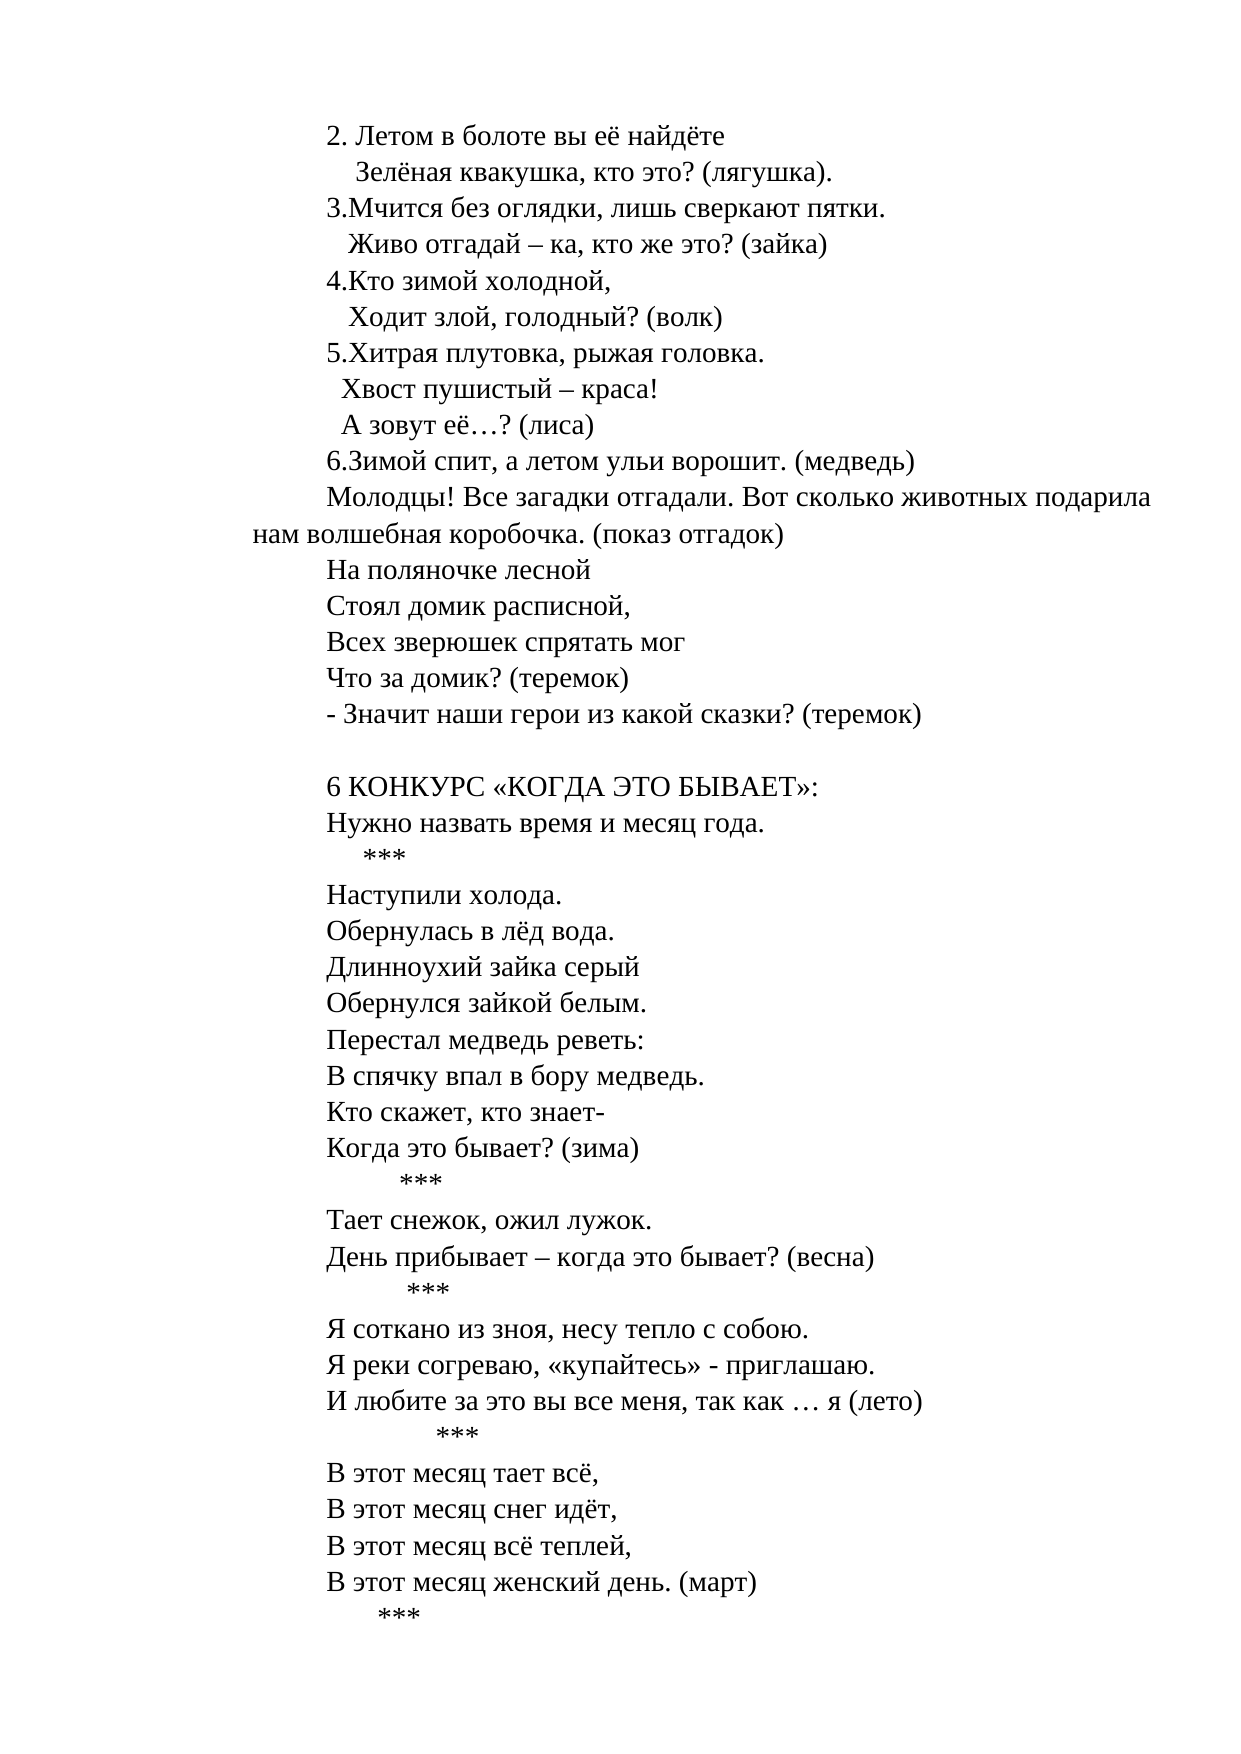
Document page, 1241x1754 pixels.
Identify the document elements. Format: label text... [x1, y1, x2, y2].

list Я соткано из зноя, несу тепло с собою. [252, 1311, 1152, 1344]
list Перестал медведь реветь: [252, 1022, 1152, 1055]
list В этот месяц снег идёт, [252, 1492, 1152, 1525]
list Обернулся зайкой белым. [252, 986, 1152, 1019]
list Молодцы! Все загадки отгадали. Вот сколько животных подарила нам волшебная коробочка. (показ отгадок) [252, 479, 1152, 549]
list Обернулась в лёд вода. [252, 913, 1152, 947]
list 6 КОНКУРС «КОГДА ЭТО БЫВАЕТ»: [252, 769, 1152, 802]
list Наступили холода. [252, 877, 1152, 911]
list В спячку впал в бору медведь. [252, 1058, 1152, 1091]
list 5.Хитрая плутовка, рыжая головка. [252, 335, 1152, 368]
list Кто скажет, кто знает- [252, 1094, 1152, 1128]
list *** [252, 1275, 1152, 1308]
list *** [252, 1419, 1152, 1453]
list *** [252, 841, 1152, 874]
list И любите за это вы все меня, так как … я (лето) [252, 1383, 1152, 1417]
list Нужно назвать время и месяц года. [252, 805, 1152, 838]
list Длинноухий зайка серый [252, 949, 1152, 983]
list Хвост пушистый – краса! [252, 371, 1152, 405]
list 2. Летом в болоте вы её найдёте [252, 118, 1152, 152]
list Зелёная квакушка, кто это? (лягушка). [252, 154, 1152, 188]
list 6.Зимой спит, а летом ульи ворошит. (медведь) [252, 443, 1152, 477]
list Стоял домик расписной, [252, 588, 1152, 622]
list А зовут её…? (лиса) [252, 407, 1152, 441]
list 4.Кто зимой холодной, [252, 263, 1152, 296]
list Что за домик? (теремок) [252, 660, 1152, 694]
list В этот месяц всё теплей, [252, 1528, 1152, 1561]
list - Значит наши герои из какой сказки? (теремок) [252, 696, 1152, 730]
list В этот месяц женский день. (март) [252, 1564, 1152, 1597]
list Всех зверюшек спрятать мог [252, 624, 1152, 658]
list Ходит злой, голодный? (волк) [252, 299, 1152, 332]
list День прибывает – когда это бывает? (весна) [252, 1239, 1152, 1272]
list *** [252, 1166, 1152, 1200]
list Я реки согреваю, «купайтесь» - приглашаю. [252, 1347, 1152, 1381]
list Живо отгадай – ка, кто же это? (зайка) [252, 227, 1152, 260]
list Когда это бывает? (зима) [252, 1130, 1152, 1164]
list Тает снежок, ожил лужок. [252, 1202, 1152, 1236]
list В этот месяц тает всё, [252, 1456, 1152, 1489]
list *** [252, 1600, 1152, 1634]
list 3.Мчится без оглядки, лишь сверкают пятки. [252, 190, 1152, 224]
list На поляночке лесной [252, 552, 1152, 585]
